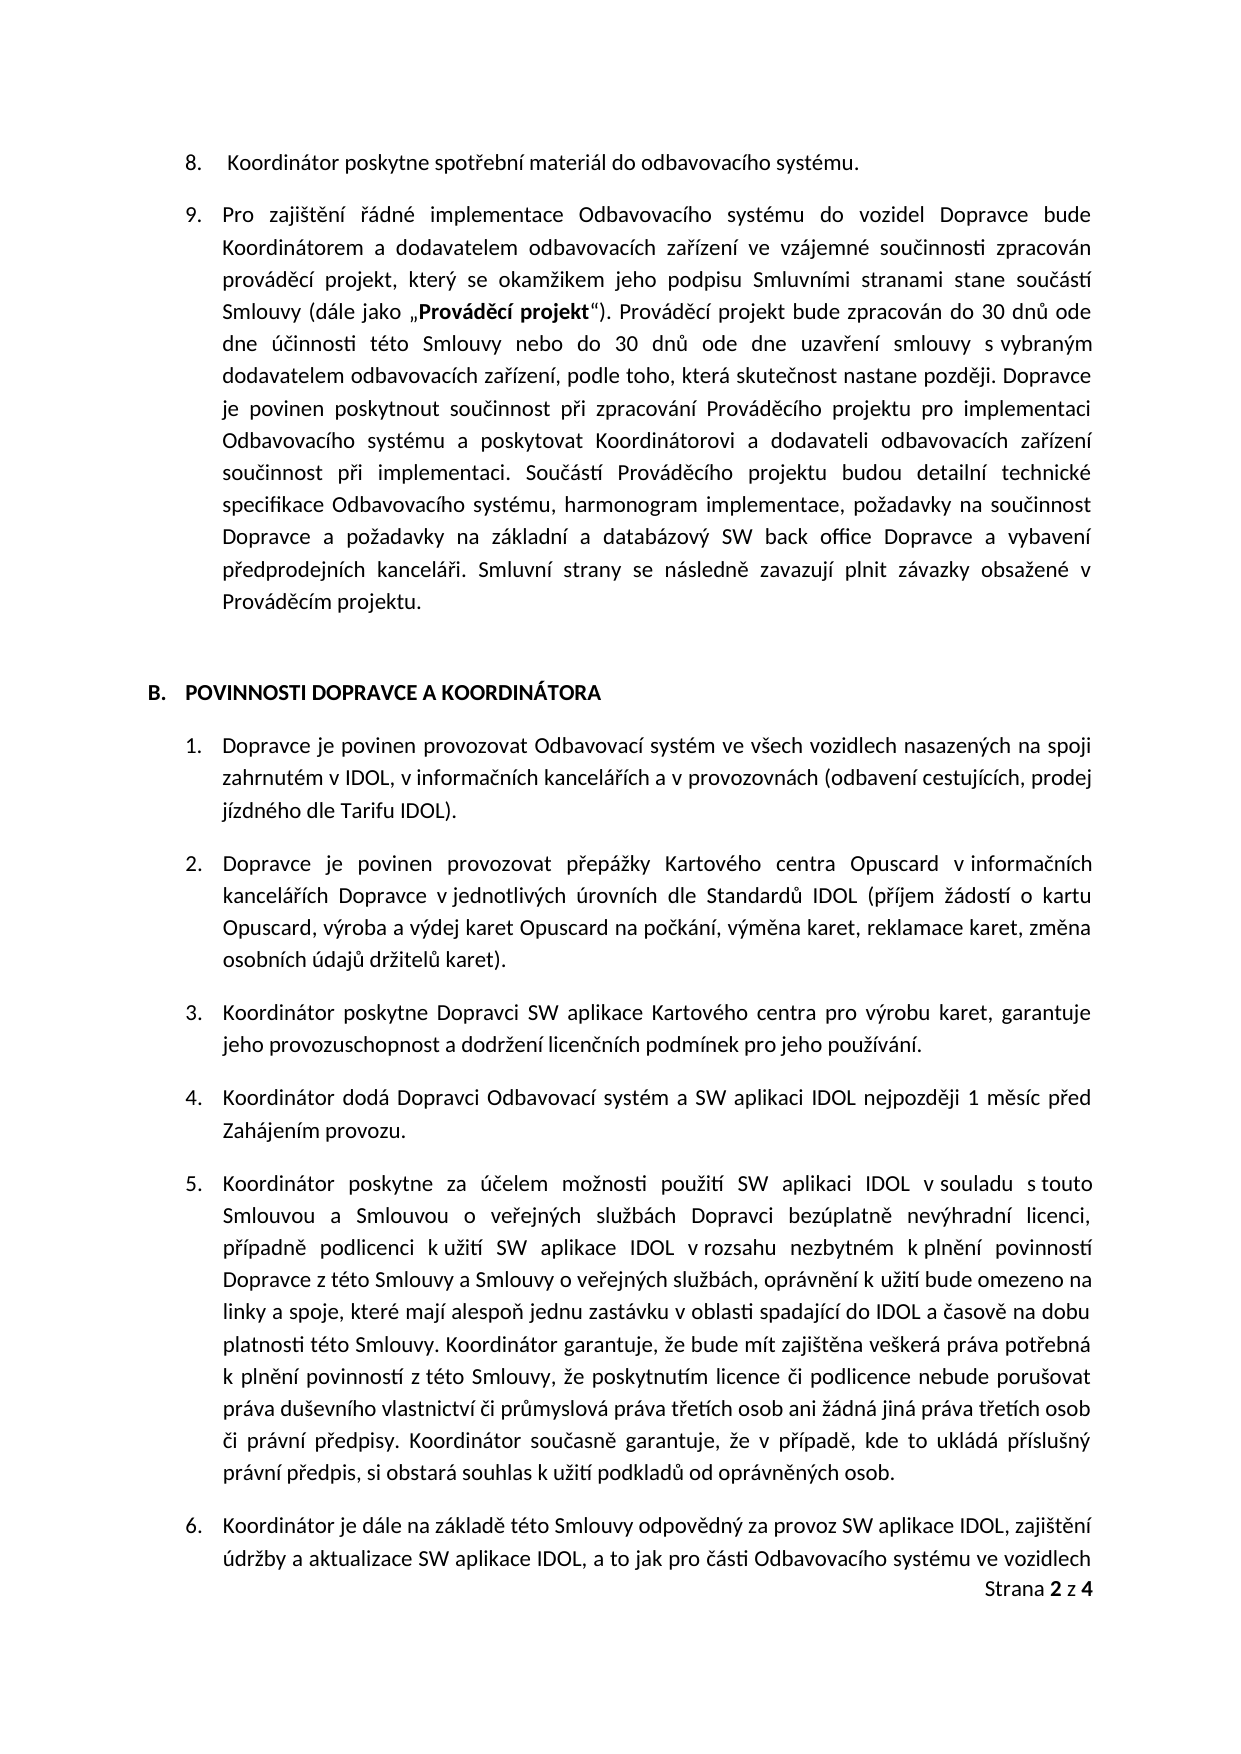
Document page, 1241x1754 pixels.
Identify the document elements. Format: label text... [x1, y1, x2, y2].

list Koordinátor poskytne spotřební materiál do odbavovacího systému. [185, 148, 1093, 176]
list Pro zajištění řádné implementace Odbavovacího systému do vozidel Dopravce bude Koordinátorem a dodavatelem odbavovacích zařízení ve vzájemné součinnosti zpracován prováděcí projekt, který se okamžikem jeho podpisu Smluvními stranami stane součástí Smlouvy (dále jako „Prováděcí projekt“). Prováděcí projekt bude zpracován do 30 dnů ode dne účinnosti této Smlouvy nebo do 30 dnů ode dne uzavření smlouvy s vybraným dodavatelem odbavovacích zařízení, podle toho, která skutečnost nastane později. Dopravce je povinen poskytnout součinnost při zpracování Prováděcího projektu pro implementaci Odbavovacího systému a poskytovat Koordinátorovi a dodavateli odbavovacích zařízení součinnost při implementaci. Součástí Prováděcího projektu budou detailní technické specifikace Odbavovacího systému, harmonogram implementace, požadavky na součinnost Dopravce a požadavky na základní a databázový SW back office Dopravce a vybavení předprodejních kanceláři. Smluvní strany se následně zavazují plnit závazky obsažené v Prováděcím projektu. [185, 201, 1093, 615]
text Povinnosti dopravce a koordinátora [148, 678, 1093, 706]
list Dopravce je povinen provozovat přepážky Kartového centra Opuscard v informačních kancelářích Dopravce v jednotlivých úrovních dle Standardů IDOL (příjem žádostí o kartu Opuscard, výroba a výdej karet Opuscard na počkání, výměna karet, reklamace karet, změna osobních údajů držitelů karet). [185, 849, 1093, 973]
list Koordinátor poskytne za účelem možnosti použití SW aplikaci IDOL v souladu s touto Smlouvou a Smlouvou o veřejných službách Dopravci bezúplatně nevýhradní licenci, případně podlicenci k užití SW aplikace IDOL v rozsahu nezbytném k plnění povinností Dopravce z této Smlouvy a Smlouvy o veřejných službách, oprávnění k užití bude omezeno na linky a spoje, které mají alespoň jednu zastávku v oblasti spadající do IDOL a časově na dobu platnosti této Smlouvy. Koordinátor garantuje, že bude mít zajištěna veškerá práva potřebná k plnění povinností z této Smlouvy, že poskytnutím licence či podlicence nebude porušovat práva duševního vlastnictví či průmyslová práva třetích osob ani žádná jiná práva třetích osob či právní předpisy. Koordinátor současně garantuje, že v případě, kde to ukládá příslušný právní předpis, si obstará souhlas k užití podkladů od oprávněných osob. [185, 1169, 1093, 1486]
list Koordinátor dodá Dopravci Odbavovací systém a SW aplikaci IDOL nejpozději 1 měsíc před Zahájením provozu. [185, 1083, 1093, 1144]
list Dopravce je povinen provozovat Odbavovací systém ve všech vozidlech nasazených na spoji zahrnutém v IDOL, v informačních kancelářích a v provozovnách (odbavení cestujících, prodej jízdného dle Tarifu IDOL). [185, 731, 1093, 824]
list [185, 1511, 1093, 1572]
list Koordinátor poskytne Dopravci SW aplikace Kartového centra pro výrobu karet, garantuje jeho provozuschopnost a dodržení licenčních podmínek pro jeho používání. [185, 998, 1093, 1058]
